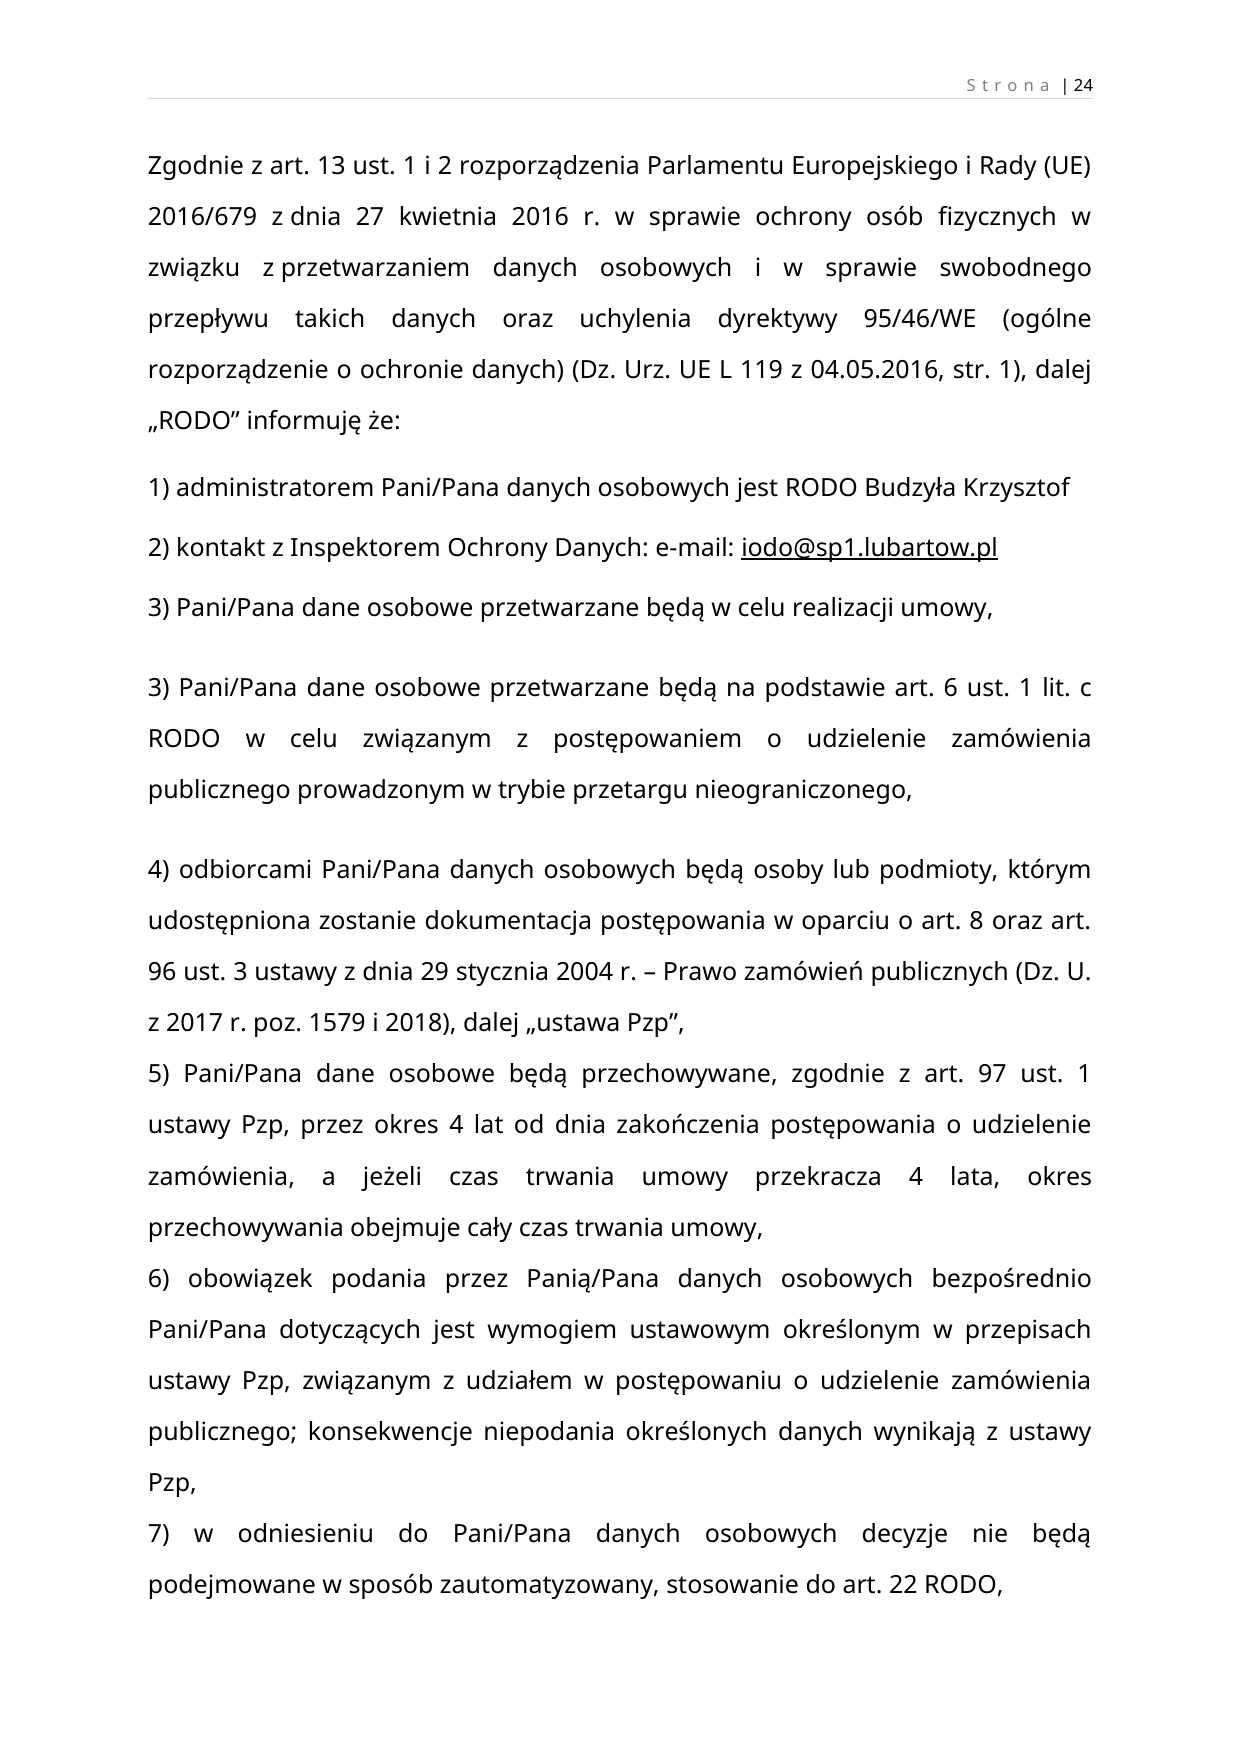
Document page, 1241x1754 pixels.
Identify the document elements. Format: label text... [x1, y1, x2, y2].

text 2) kontakt z Inspektorem Ochrony Danych: e-mail: iodo@sp1.lubartow.pl [148, 529, 1093, 563]
list 7) w odniesieniu do Pani/Pana danych osobowych decyzje nie będą podejmowane w sposób zautomatyzowany, stosowanie do art. 22 RODO, [148, 1516, 1093, 1601]
list 4) odbiorcami Pani/Pana danych osobowych będą osoby lub podmioty, którym udostępniona zostanie dokumentacja postępowania w oparciu o art. 8 oraz art. 96 ust. 3 ustawy z dnia 29 stycznia 2004 r. – Prawo zamówień publicznych (Dz. U. z 2017 r. poz. 1579 i 2018), dalej „ustawa Pzp”, [148, 852, 1093, 1039]
list 5) Pani/Pana dane osobowe będą przechowywane, zgodnie z art. 97 ust. 1 ustawy Pzp, przez okres 4 lat od dnia zakończenia postępowania o udzielenie zamówienia, a jeżeli czas trwania umowy przekracza 4 lata, okres przechowywania obejmuje cały czas trwania umowy, [148, 1056, 1093, 1243]
text Zgodnie z art. 13 ust. 1 i 2 rozporządzenia Parlamentu Europejskiego i Rady (UE) 2016/679 z dnia 27 kwietnia 2016 r. w sprawie ochrony osób fizycznych w związku z przetwarzaniem danych osobowych i w sprawie swobodnego przepływu takich danych oraz uchylenia dyrektywy 95/46/WE (ogólne rozporządzenie o ochronie danych) (Dz. Urz. UE L 119 z 04.05.2016, str. 1), dalej „RODO” informuję że: [148, 148, 1093, 437]
text 1) administratorem Pani/Pana danych osobowych jest RODO Budzyła Krzysztof [148, 469, 1093, 503]
list 3) Pani/Pana dane osobowe przetwarzane będą w celu realizacji umowy, [148, 589, 1093, 623]
list 6) obowiązek podania przez Panią/Pana danych osobowych bezpośrednio Pani/Pana dotyczących jest wymogiem ustawowym określonym w przepisach ustawy Pzp, związanym z udziałem w postępowaniu o udzielenie zamówienia publicznego; konsekwencje niepodania określonych danych wynikają z ustawy Pzp, [148, 1260, 1093, 1498]
text 3) Pani/Pana dane osobowe przetwarzane będą na podstawie art. 6 ust. 1 lit. c RODO w celu związanym z postępowaniem o udzielenie zamówienia publicznego prowadzonym w trybie przetargu nieograniczonego, [148, 670, 1093, 806]
